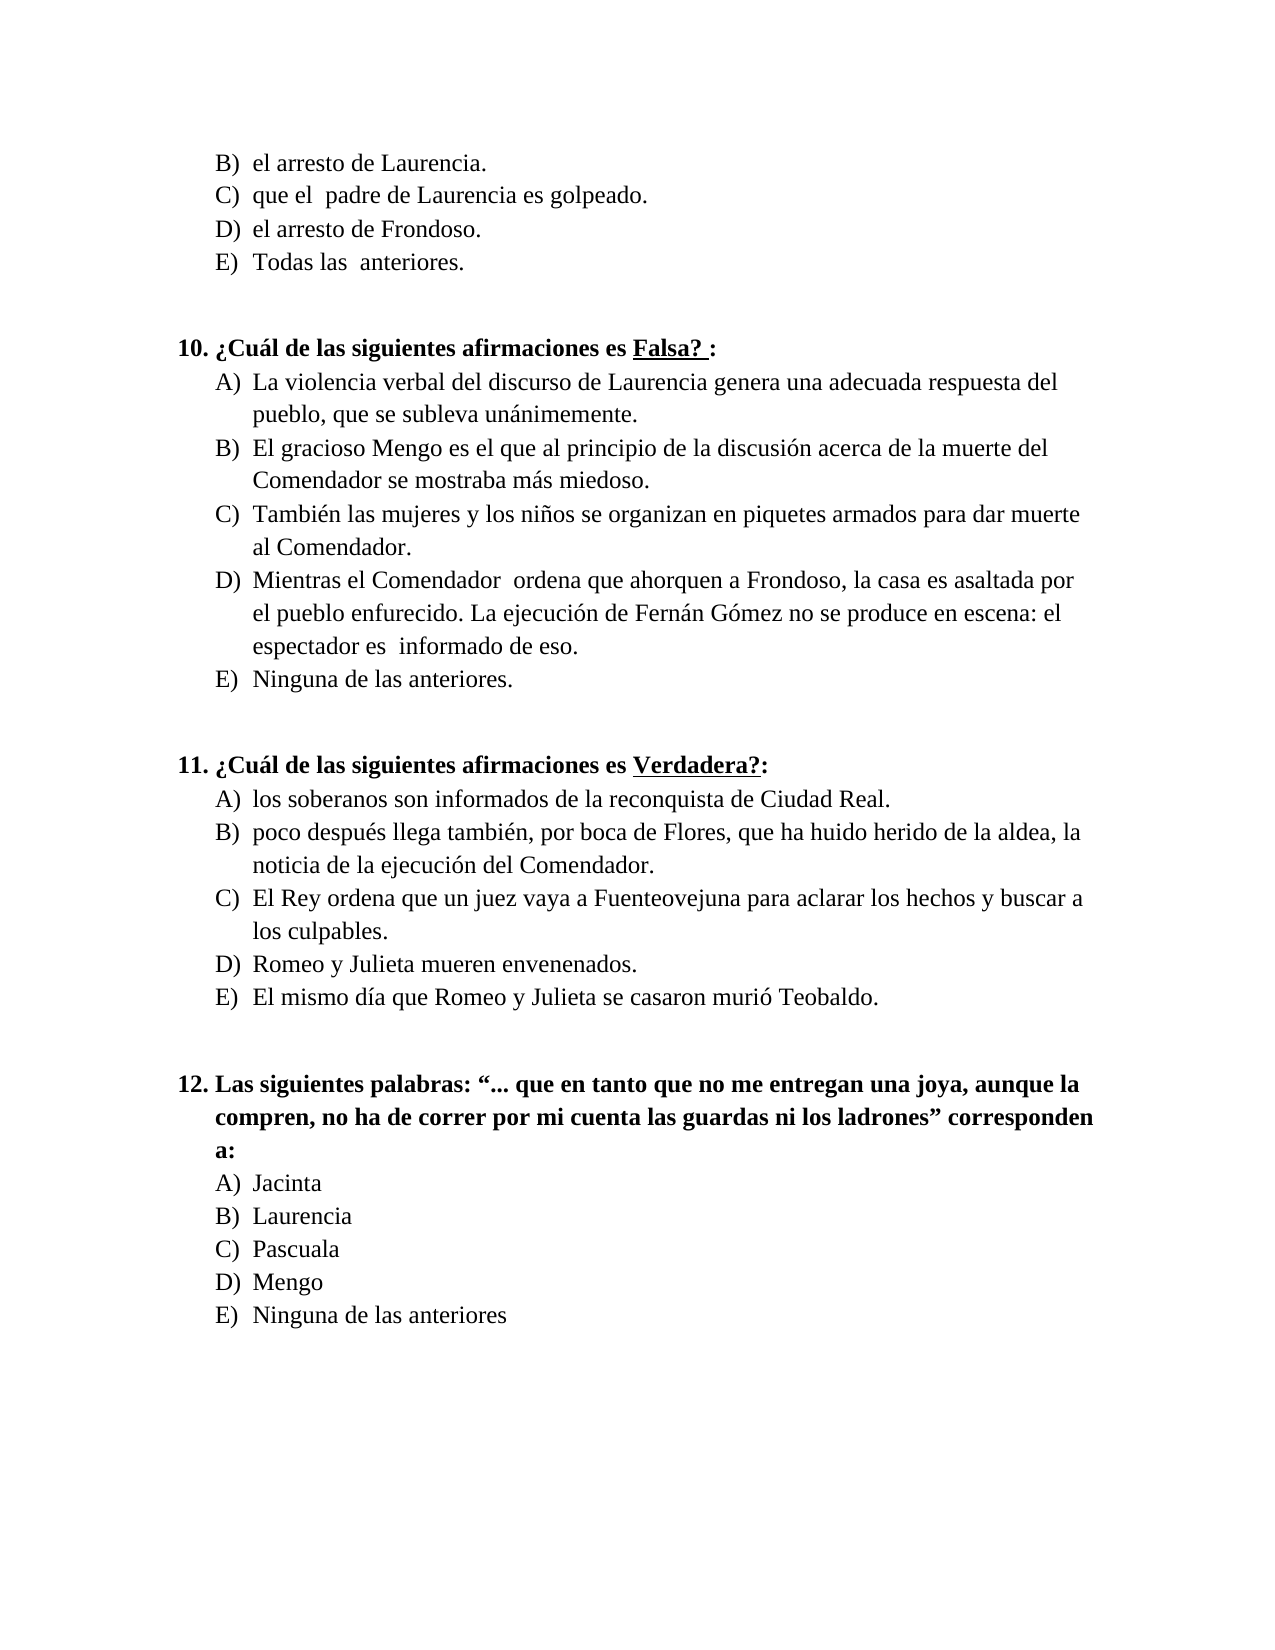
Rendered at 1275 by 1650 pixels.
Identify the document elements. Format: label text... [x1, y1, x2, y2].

list que el padre de Laurencia es golpeado. [215, 181, 1098, 209]
list el arresto de Frondoso. [215, 214, 1098, 242]
list La violencia verbal del discurso de Laurencia genera una adecuada respuesta del pueblo, que se subleva unánimemente. [215, 367, 1098, 428]
list El Rey ordena que un juez vaya a Fuenteovejuna para aclarar los hechos y buscar a los culpables. [215, 883, 1098, 944]
list Las siguientes palabras: “... que en tanto que no me entregan una joya, aunque la compren, no ha de correr por mi cuenta las guardas ni los ladrones” corresponden a: [177, 1069, 1098, 1163]
list ¿Cuál de las siguientes afirmaciones es Verdadera?: [177, 751, 1098, 779]
list También las mujeres y los niños se organizan en piquetes armados para dar muerte al Comendador. [215, 499, 1098, 560]
list Romeo y Julieta mueren envenenados. [215, 949, 1098, 977]
list Jacinta [215, 1168, 1098, 1196]
list Ninguna de las anteriores [215, 1300, 1098, 1328]
list Mientras el Comendador ordena que ahorquen a Frondoso, la casa es asaltada por el pueblo enfurecido. La ejecución de Fernán Gómez no se produce en escena: el espectador es informado de eso. [215, 565, 1098, 659]
list Pascuala [215, 1234, 1098, 1262]
list Laurencia [215, 1201, 1098, 1229]
list poco después llega también, por boca de Flores, que ha huido herido de la aldea, la noticia de la ejecución del Comendador. [215, 817, 1098, 878]
list los soberanos son informados de la reconquista de Ciudad Real. [215, 784, 1098, 812]
list Todas las anteriores. [215, 247, 1098, 275]
list el arresto de Laurencia. [215, 148, 1098, 176]
list El gracioso Mengo es el que al principio de la discusión acerca de la muerte del Comendador se mostraba más miedoso. [215, 433, 1098, 494]
list Mengo [215, 1267, 1098, 1296]
list El mismo día que Romeo y Julieta se casaron murió Teobaldo. [215, 982, 1098, 1011]
list Ninguna de las anteriores. [215, 664, 1098, 692]
list ¿Cuál de las siguientes afirmaciones es Falsa? : [177, 333, 1098, 362]
